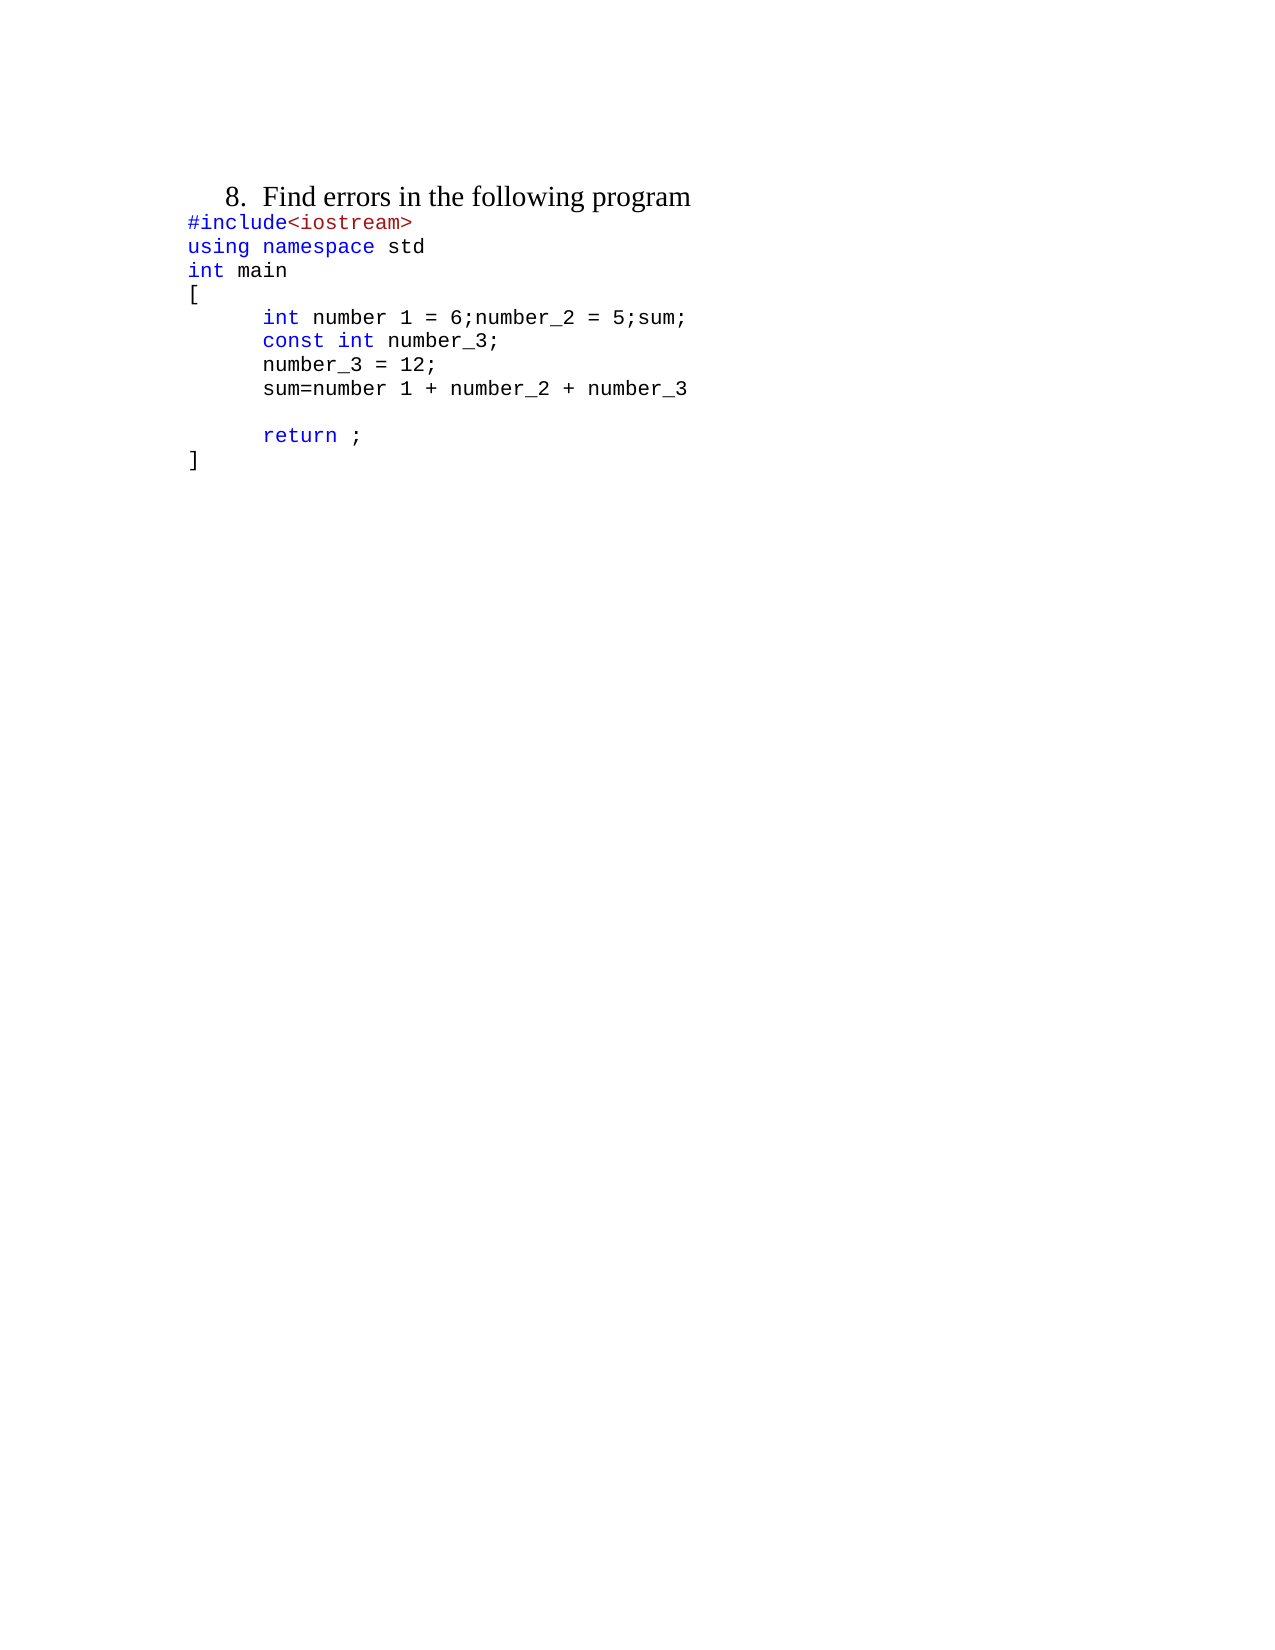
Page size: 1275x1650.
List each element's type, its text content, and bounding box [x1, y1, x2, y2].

text [ [187, 283, 1087, 307]
text return ; [187, 425, 1087, 449]
text number_3 = 12; [187, 354, 1087, 378]
text sum=number 1 + number_2 + number_3 [187, 378, 1087, 401]
text using namespace std [187, 236, 1087, 259]
text int main [187, 259, 1087, 283]
text ] [187, 449, 1087, 472]
text const int number_3; [187, 331, 1087, 354]
text int number 1 = 6;number_2 = 5;sum; [187, 307, 1087, 331]
list Find errors in the following program [225, 179, 1087, 212]
text #include<iostream> [187, 212, 1087, 236]
